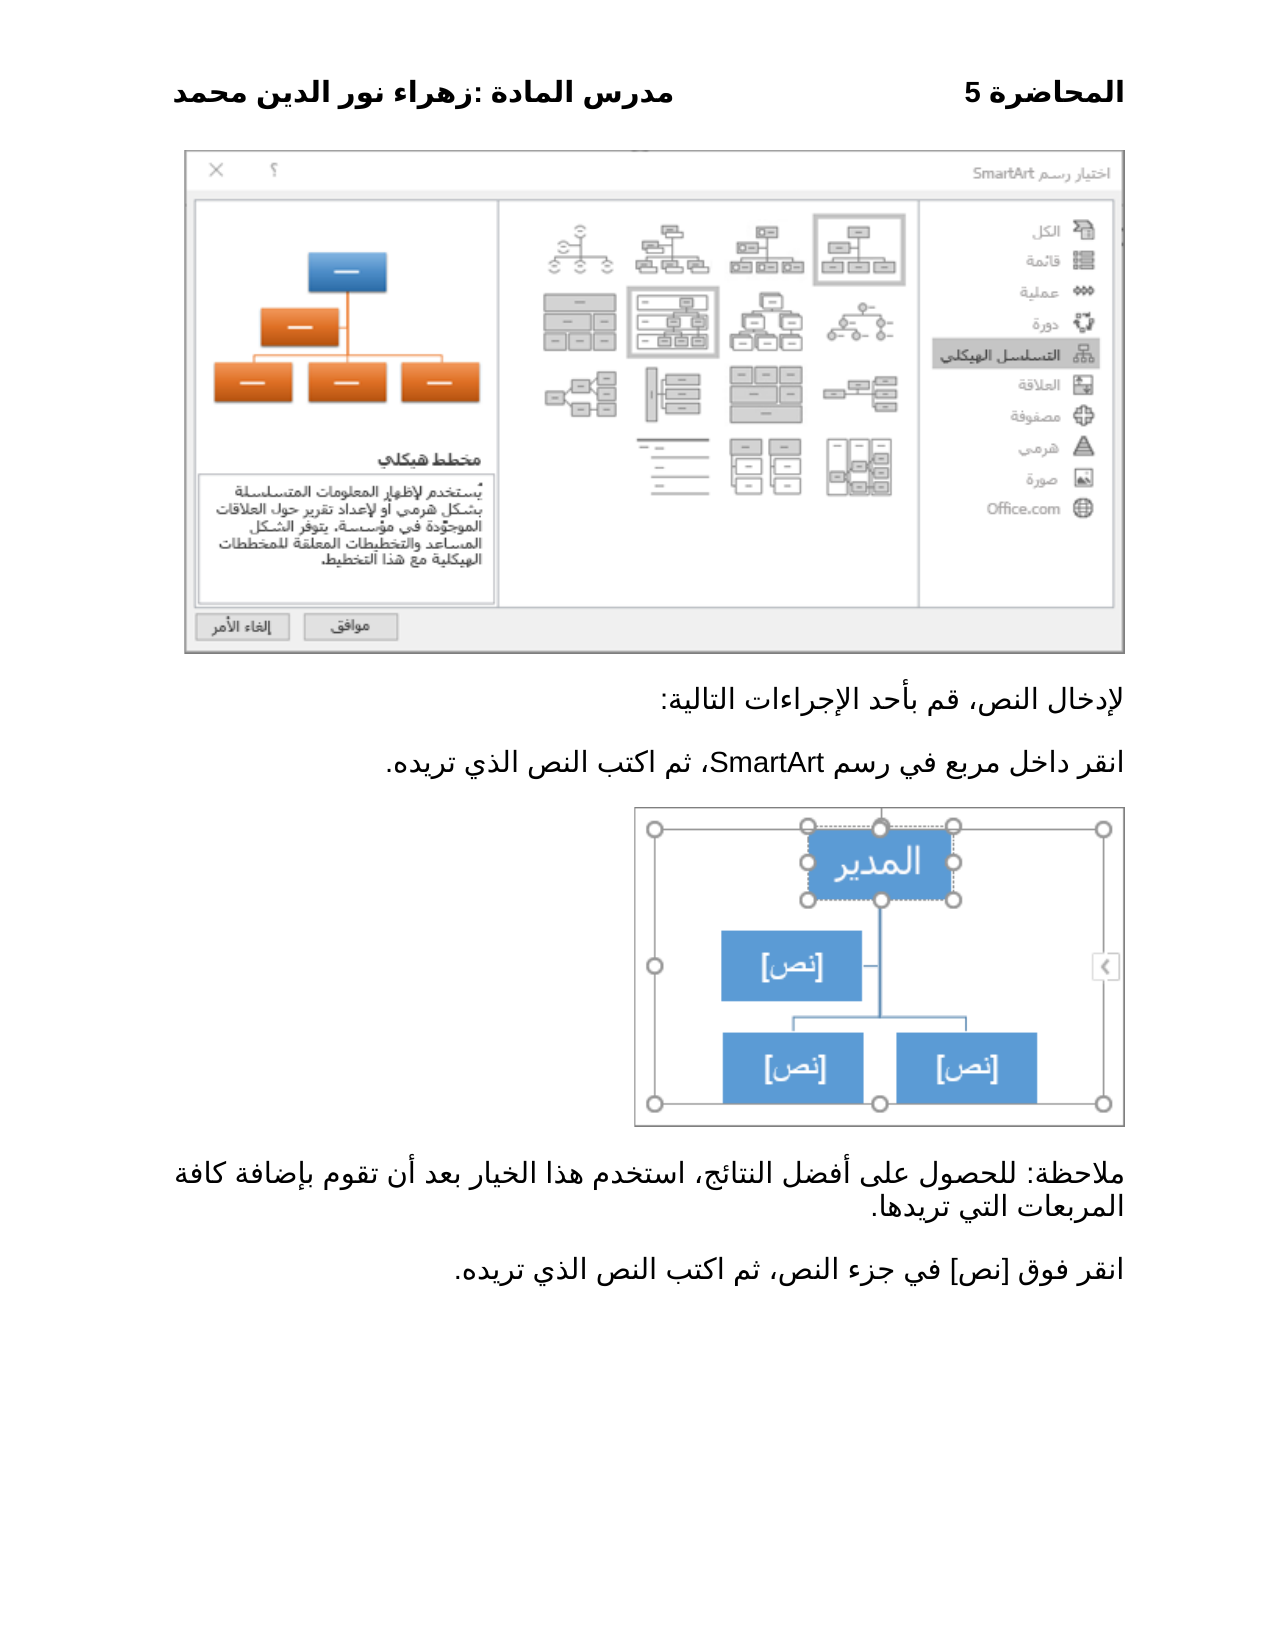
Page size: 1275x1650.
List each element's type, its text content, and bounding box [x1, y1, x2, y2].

text ملاحظة: للحصول على أفضل النتائج، استخدم هذا الخيار بعد أن تقوم بإضافة كافة المربعات التي تريدها. [150, 1156, 1125, 1223]
text انقر داخل مربع في رسم SmartArt، ثم اكتب النص الذي تريده. [150, 745, 1125, 778]
text انقر فوق [نص] في جزء النص، ثم اكتب النص الذي تريده. [150, 1252, 1125, 1285]
picture [634, 807, 1125, 1127]
picture [184, 150, 1125, 654]
text لإدخال النص، قم بأحد الإجراءات التالية: [150, 682, 1125, 716]
